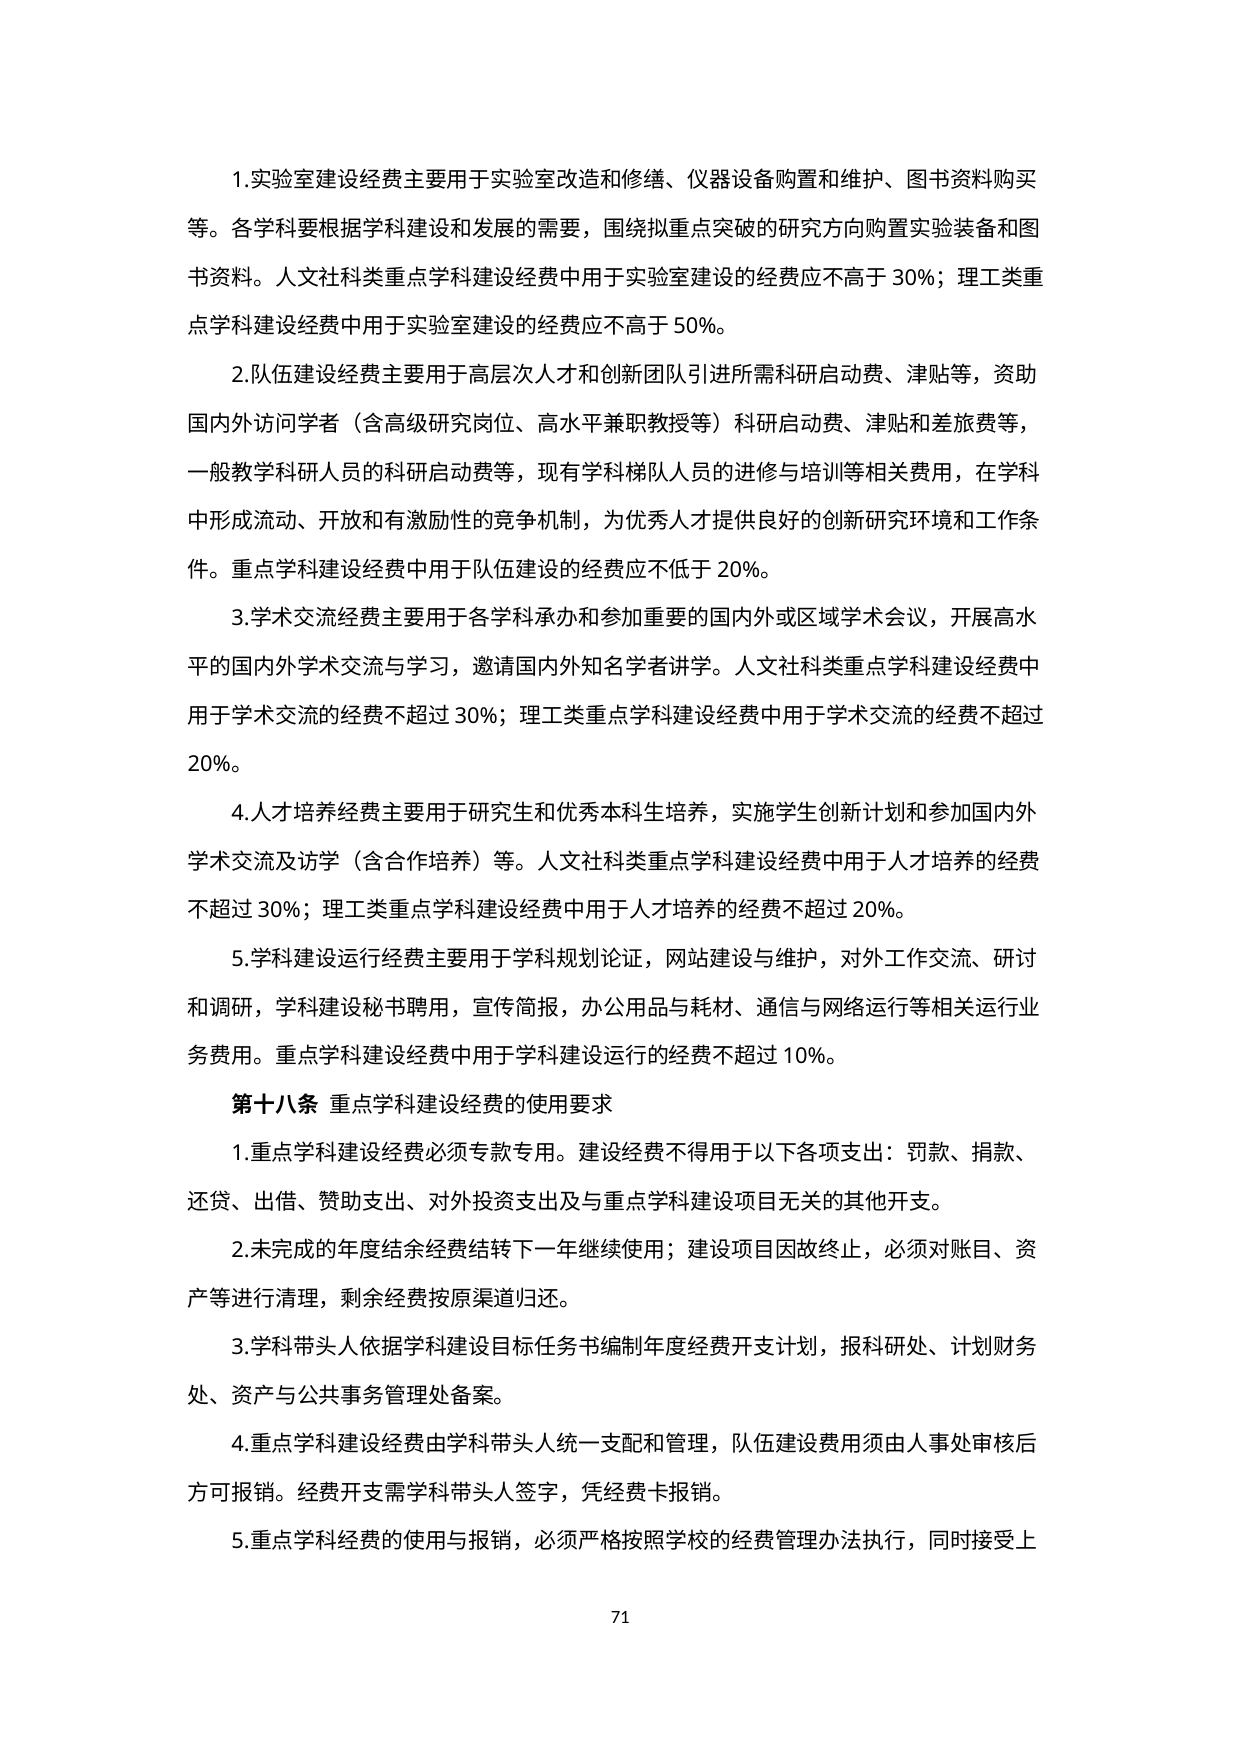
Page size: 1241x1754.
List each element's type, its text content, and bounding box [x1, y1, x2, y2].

text 1.重点学科建设经费必须专款专用。建设经费不得用于以下各项支出：罚款、捐款、还贷、出借、赞助支出、对外投资支出及与重点学科建设项目无关的其他开支。 [187, 1134, 1053, 1216]
text 3.学术交流经费主要用于各学科承办和参加重要的国内外或区域学术会议，开展高水平的国内外学术交流与学习，邀请国内外知名学者讲学。人文社科类重点学科建设经费中用于学术交流的经费不超过30%；理工类重点学科建设经费中用于学术交流的经费不超过20%。 [187, 600, 1053, 779]
text 1.实验室建设经费主要用于实验室改造和修缮、仪器设备购置和维护、图书资料购买等。各学科要根据学科建设和发展的需要，围绕拟重点突破的研究方向购置实验装备和图书资料。人文社科类重点学科建设经费中用于实验室建设的经费应不高于30%；理工类重点学科建设经费中用于实验室建设的经费应不高于50%。 [187, 162, 1053, 341]
text 5.学科建设运行经费主要用于学科规划论证，网站建设与维护，对外工作交流、研讨和调研，学科建设秘书聘用，宣传简报，办公用品与耗材、通信与网络运行等相关运行业务费用。重点学科建设经费中用于学科建设运行的经费不超过10%。 [187, 940, 1053, 1070]
text 2.未完成的年度结余经费结转下一年继续使用；建设项目因故终止，必须对账目、资产等进行清理，剩余经费按原渠道归还。 [187, 1232, 1053, 1313]
text 第十八条 重点学科建设经费的使用要求 [187, 1086, 1053, 1119]
text 4.重点学科建设经费由学科带头人统一支配和管理，队伍建设费用须由人事处审核后方可报销。经费开支需学科带头人签字，凭经费卡报销。 [187, 1426, 1053, 1507]
text 3.学科带头人依据学科建设目标任务书编制年度经费开支计划，报科研处、计划财务处、资产与公共事务管理处备案。 [187, 1329, 1053, 1410]
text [187, 1523, 1053, 1555]
text 2.队伍建设经费主要用于高层次人才和创新团队引进所需科研启动费、津贴等，资助国内外访问学者（含高级研究岗位、高水平兼职教授等）科研启动费、津贴和差旅费等，一般教学科研人员的科研启动费等，现有学科梯队人员的进修与培训等相关费用，在学科中形成流动、开放和有激励性的竞争机制，为优秀人才提供良好的创新研究环境和工作条件。重点学科建设经费中用于队伍建设的经费应不低于20%。 [187, 357, 1053, 584]
text 4.人才培养经费主要用于研究生和优秀本科生培养，实施学生创新计划和参加国内外学术交流及访学（含合作培养）等。人文社科类重点学科建设经费中用于人才培养的经费不超过30%；理工类重点学科建设经费中用于人才培养的经费不超过20%。 [187, 794, 1053, 924]
